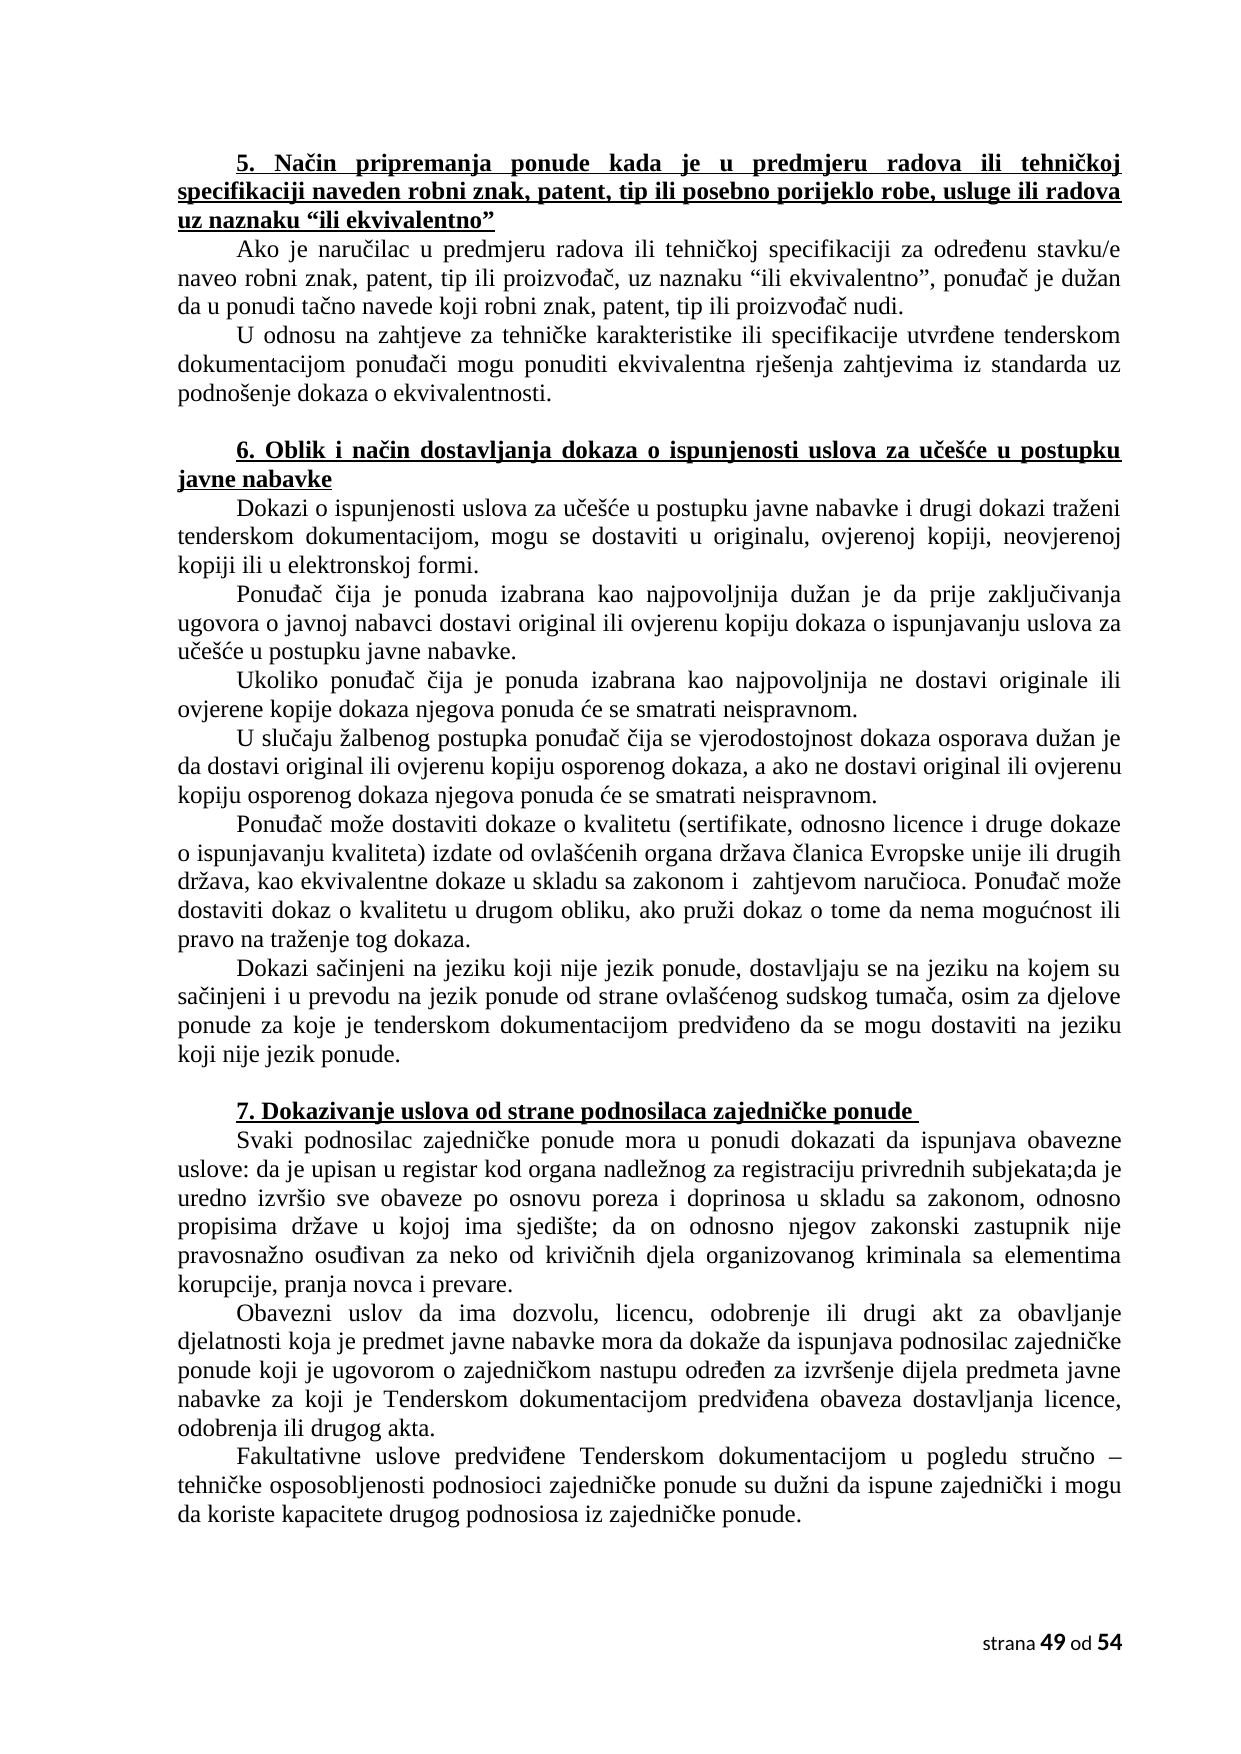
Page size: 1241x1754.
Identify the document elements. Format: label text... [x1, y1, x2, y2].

text Ako je naručilac u predmjeru radova ili tehničkoj specifikaciji za određenu stavku/e naveo robni znak, patent, tip ili proizvođač, uz naznaku “ili ekvivalentno”, ponuđač je dužan da u ponudi tačno navede koji robni znak, patent, tip ili proizvođač nudi. [177, 234, 1122, 320]
text Svaki podnosilac zajedničke ponude mora u ponudi dokazati da ispunjava obavezne uslove: da je upisan u registar kod organa nadležnog za registraciju privrednih subjekata;da je uredno izvršio sve obaveze po osnovu poreza i doprinosa u skladu sa zakonom, odnosno propisima države u kojoj ima sjedište; da on odnosno njegov zakonski zastupnik nije pravosnažno osuđivan za neko od krivičnih djela organizovanog kriminala sa elementima korupcije, pranja novca i prevare. [177, 1125, 1122, 1298]
text Obavezni uslov da ima dozvolu, licencu, odobrenje ili drugi akt za obavljanje djelatnosti koja je predmet javne nabavke mora da dokaže da ispunjava podnosilac zajedničke ponude koji je ugovorom o zajedničkom nastupu određen za izvršenje dijela predmeta javne nabavke za koji je Tenderskom dokumentacijom predviđena obaveza dostavljanja licence, odobrenja ili drugog akta. [177, 1298, 1122, 1441]
text Dokazi o ispunjenosti uslova za učešće u postupku javne nabavke i drugi dokazi traženi tenderskom dokumentacijom, mogu se dostaviti u originalu, ovjerenoj kopiji, neovjerenoj kopiji ili u elektronskoj formi. [177, 493, 1122, 579]
text Ukoliko ponuđač čija je ponuda izabrana kao najpovoljnija ne dostavi originale ili ovjerene kopije dokaza njegova ponuda će se smatrati neispravnom. [177, 665, 1122, 723]
text U odnosu na zahtjeve za tehničke karakteristike ili specifikacije utvrđene tenderskom dokumentacijom ponuđači mogu ponuditi ekvivalentna rješenja zahtjevima iz standarda uz podnošenje dokaza o ekvivalentnosti. [177, 320, 1122, 406]
text 6. Oblik i način dostavljanja dokaza o ispunjenosti uslova za učešće u postupku javne nabavke [177, 435, 1122, 493]
text U slučaju žalbenog postupka ponuđač čija se vjerodostojnost dokaza osporava dužan je da dostavi original ili ovjerenu kopiju osporenog dokaza, a ako ne dostavi original ili ovjerenu kopiju osporenog dokaza njegova ponuda će se smatrati neispravnom. [177, 723, 1122, 809]
text Dokazi sačinjeni na jeziku koji nije jezik ponude, dostavljaju se na jeziku na kojem su sačinjeni i u prevodu na jezik ponude od strane ovlašćenog sudskog tumača, osim za djelove ponude za koje je tenderskom dokumentacijom predviđeno da se mogu dostaviti na jeziku koji nije jezik ponude. [177, 953, 1122, 1068]
text Fakultativne uslove predviđene Tenderskom dokumentacijom u pogledu stručno – tehničke osposobljenosti podnosioci zajedničke ponude su dužni da ispune zajednički i mogu da koriste kapacitete drugog podnosiosa iz zajedničke ponude. [177, 1441, 1122, 1528]
text 7. Dokazivanje uslova od strane podnosilaca zajedničke ponude [177, 1096, 1122, 1125]
text 5. Način pripremanja ponude kada je u predmjeru radova ili tehničkoj specifikaciji naveden robni znak, patent, tip ili posebno porijeklo robe, usluge ili radova uz naznaku “ili ekvivalentno” [177, 148, 1122, 201]
text 5. Način pripremanja ponude kada je u predmjeru radova ili tehničkoj specifikaciji naveden robni znak, patent, tip ili posebno porijeklo robe, usluge ili radova uz naznaku “ili ekvivalentno” [177, 202, 1122, 234]
text Ponuđač čija je ponuda izabrana kao najpovoljnija dužan je da prije zaključivanja ugovora o javnoj nabavci dostavi original ili ovjerenu kopiju dokaza o ispunjavanju uslova za učešće u postupku javne nabavke. [177, 579, 1122, 665]
text Ponuđač može dostaviti dokaze o kvalitetu (sertifikate, odnosno licence i druge dokaze o ispunjavanju kvaliteta) izdate od ovlašćenih organa država članica Evropske unije ili drugih država, kao ekvivalentne dokaze u skladu sa zakonom i zahtjevom naručioca. Ponuđač može dostaviti dokaz o kvalitetu u drugom obliku, ako pruži dokaz o tome da nema mogućnost ili pravo na traženje tog dokaza. [177, 809, 1122, 953]
